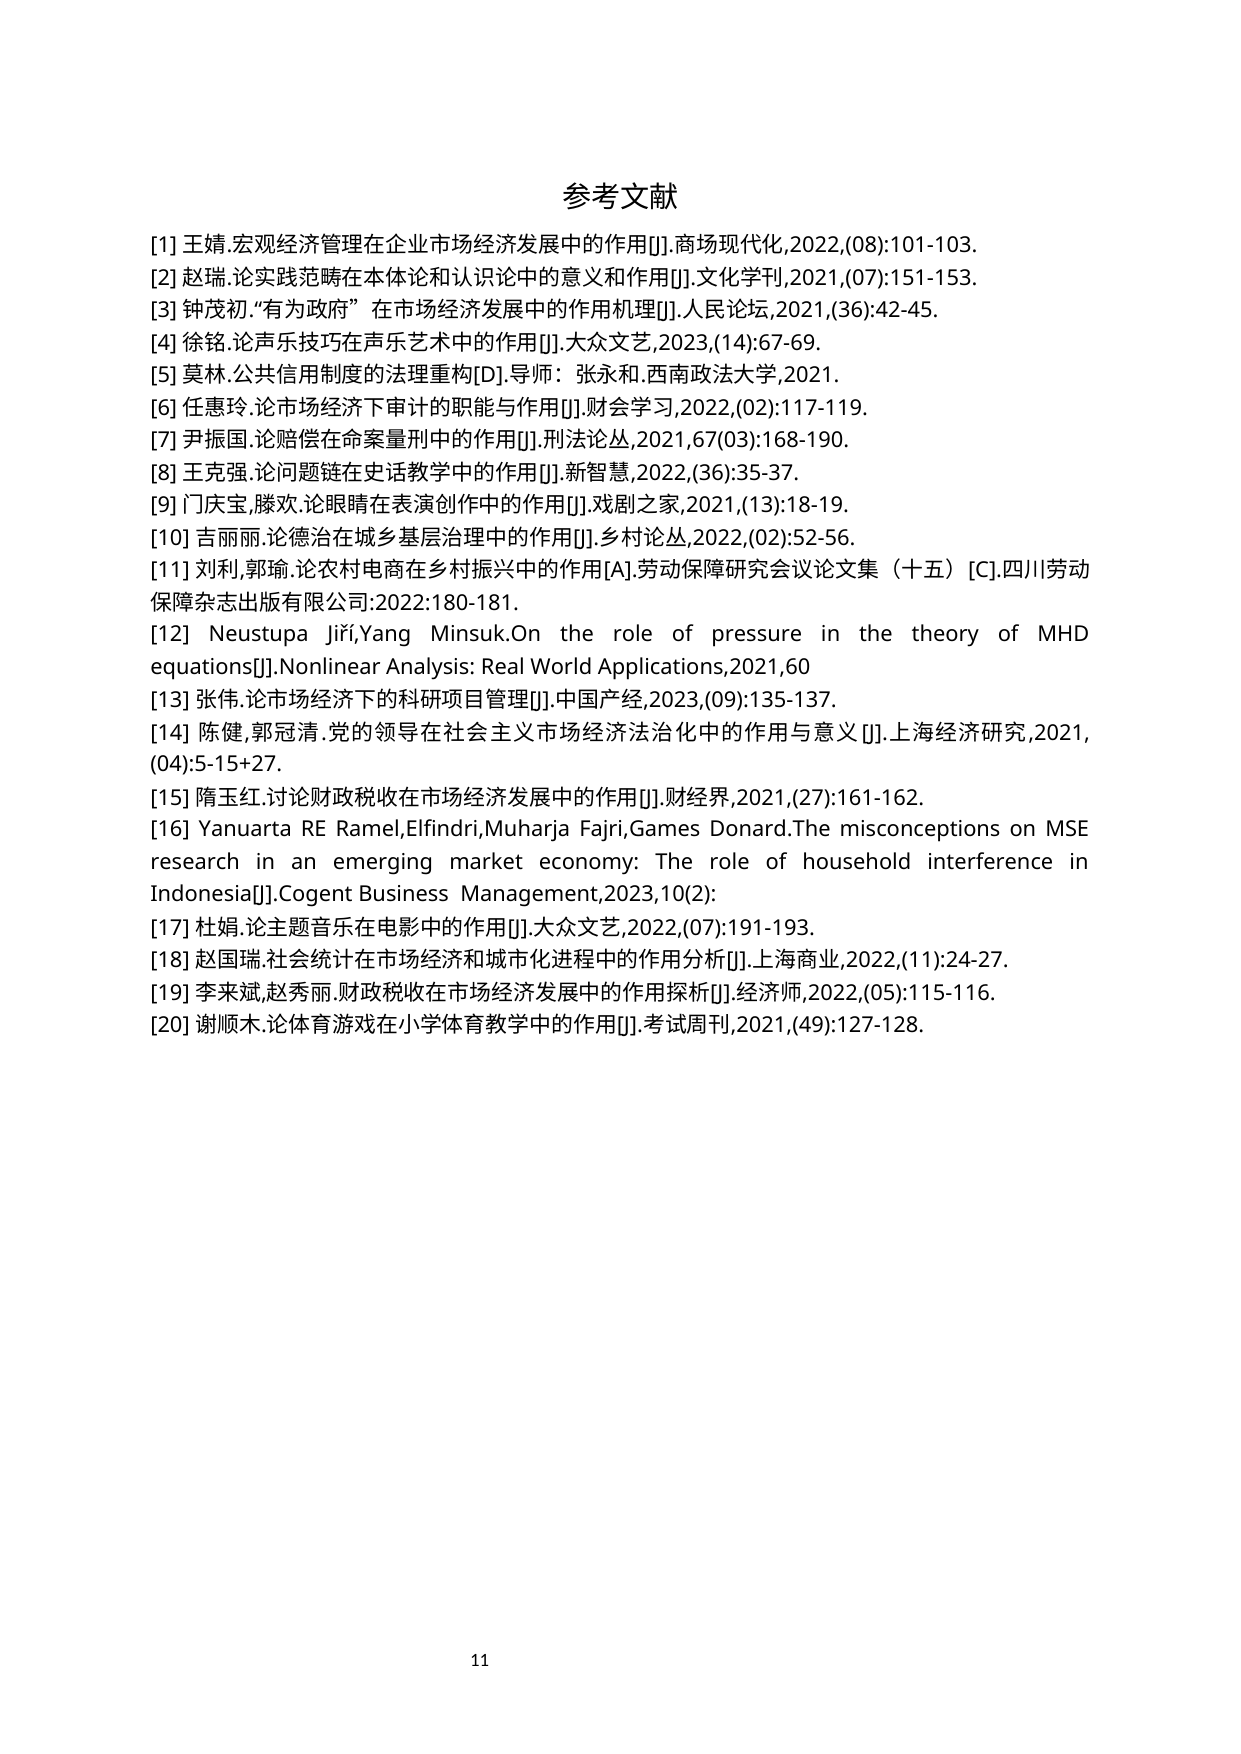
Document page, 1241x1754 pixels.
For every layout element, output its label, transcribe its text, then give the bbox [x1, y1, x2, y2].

text [8] 王克强.论问题链在史话教学中的作用[J].新智慧,2022,(36):35-37. [150, 454, 1090, 487]
text [1] 王婧.宏观经济管理在企业市场经济发展中的作用[J].商场现代化,2022,(08):101-103. [150, 227, 1090, 259]
text [4] 徐铭.论声乐技巧在声乐艺术中的作用[J].大众文艺,2023,(14):67-69. [150, 324, 1090, 357]
text [10] 吉丽丽.论德治在城乡基层治理中的作用[J].乡村论丛,2022,(02):52-56. [150, 519, 1090, 552]
text [5] 莫林.公共信用制度的法理重构[D].导师：张永和.西南政法大学,2021. [150, 357, 1090, 389]
text [17] 杜娟.论主题音乐在电影中的作用[J].大众文艺,2022,(07):191-193. [150, 909, 1090, 942]
text [12] Neustupa Jiří,Yang Minsuk.On the role of pressure in the theory of MHD equations[J].Nonlinear Analysis: Real World Applications,2021,60 [150, 617, 1090, 682]
text [18] 赵国瑞.社会统计在市场经济和城市化进程中的作用分析[J].上海商业,2022,(11):24-27. [150, 942, 1090, 974]
text [20] 谢顺木.论体育游戏在小学体育教学中的作用[J].考试周刊,2021,(49):127-128. [150, 1007, 1090, 1039]
text [6] 任惠玲.论市场经济下审计的职能与作用[J].财会学习,2022,(02):117-119. [150, 389, 1090, 422]
text [14] 陈健,郭冠清.党的领导在社会主义市场经济法治化中的作用与意义[J].上海经济研究,2021,(04):5-15+27. [150, 714, 1090, 779]
text [15] 隋玉红.讨论财政税收在市场经济发展中的作用[J].财经界,2021,(27):161-162. [150, 779, 1090, 812]
text [11] 刘利,郭瑜.论农村电商在乡村振兴中的作用[A].劳动保障研究会议论文集（十五）[C].四川劳动保障杂志出版有限公司:2022:180-181. [150, 552, 1090, 617]
text [3] 钟茂初.“有为政府”在市场经济发展中的作用机理[J].人民论坛,2021,(36):42-45. [150, 292, 1090, 324]
text 参考文献 [150, 162, 1090, 227]
text [16] Yanuarta RE Ramel,Elfindri,Muharja Fajri,Games Donard.The misconceptions on MSE research in an emerging market economy: The role of household interference in Indonesia[J].Cogent Business Management,2023,10(2): [150, 812, 1090, 909]
text [7] 尹振国.论赔偿在命案量刑中的作用[J].刑法论丛,2021,67(03):168-190. [150, 422, 1090, 454]
text [19] 李来斌,赵秀丽.财政税收在市场经济发展中的作用探析[J].经济师,2022,(05):115-116. [150, 974, 1090, 1007]
text [13] 张伟.论市场经济下的科研项目管理[J].中国产经,2023,(09):135-137. [150, 682, 1090, 714]
text [9] 门庆宝,滕欢.论眼睛在表演创作中的作用[J].戏剧之家,2021,(13):18-19. [150, 487, 1090, 519]
text [2] 赵瑞.论实践范畴在本体论和认识论中的意义和作用[J].文化学刊,2021,(07):151-153. [150, 259, 1090, 292]
